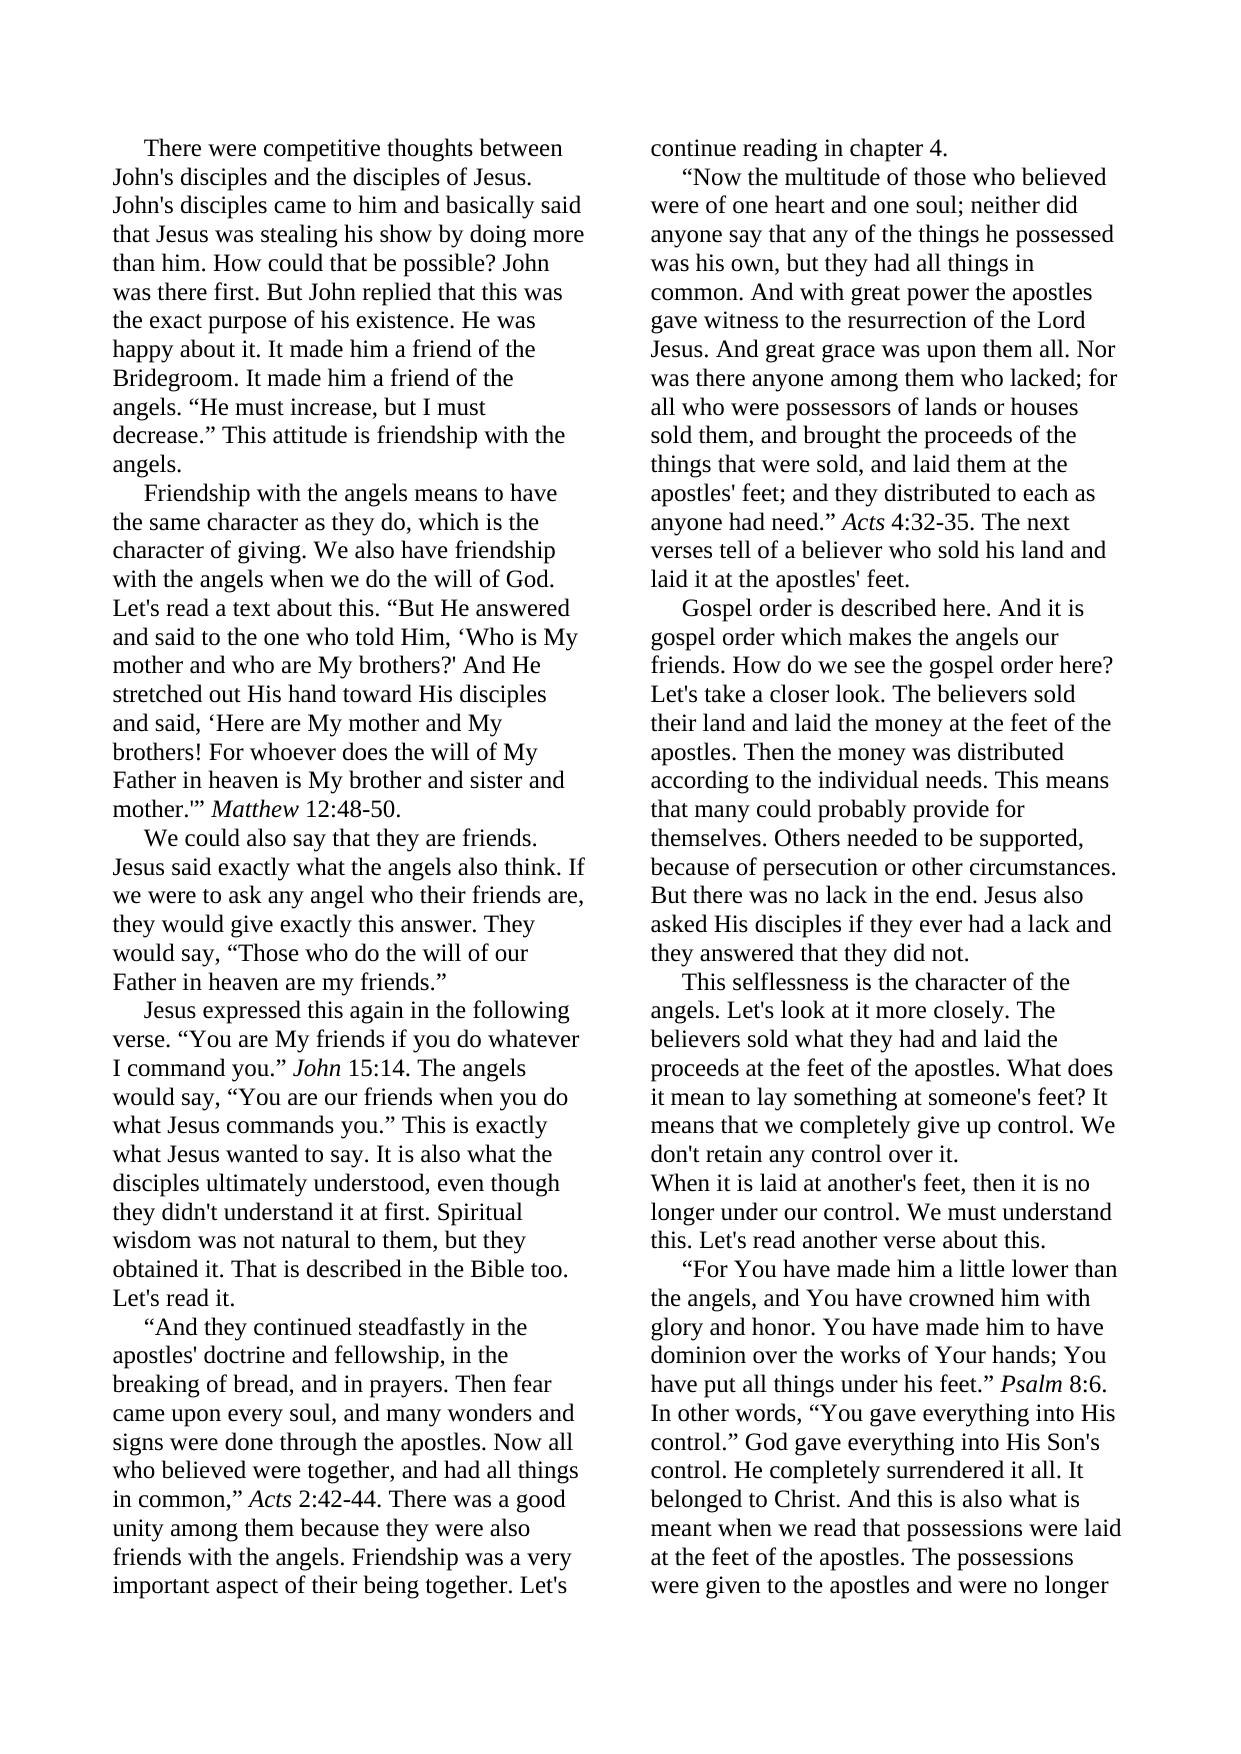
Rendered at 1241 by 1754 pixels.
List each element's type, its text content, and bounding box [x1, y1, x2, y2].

text “Now the multitude of those who believed were of one heart and one soul; neither did anyone say that any of the things he possessed was his own, but they had all things in common. And with great power the apostles gave witness to the resurrection of the Lord Jesus. And great grace was upon them all. Nor was there anyone among them who lacked; for all who were possessors of lands or houses sold them, and brought the proceeds of the things that were sold, and laid them at the apostles' feet; and they distributed to each as anyone had need.” Acts 4:32-35. The next verses tell of a believer who sold his land and laid it at the apostles' feet. [650, 162, 1125, 593]
text “And they continued steadfastly in the apostles' doctrine and fellowship, in the breaking of bread, and in prayers. Then fear came upon every soul, and many wonders and signs were done through the apostles. Now all who believed were together, and had all things in common,” Acts 2:42-44. There was a good unity among them because they were also friends with the angels. Friendship was a very important aspect of their being together. Let's continue reading in chapter 4. [112, 1312, 587, 1599]
text Gospel order is described here. And it is gospel order which makes the angels our friends. How do we see the gospel order here? Let's take a closer look. The believers sold their land and laid the money at the feet of the apostles. Then the money was distributed according to the individual needs. This means that many could probably provide for themselves. Others needed to be supported, because of persecution or other circumstances. But there was no lack in the end. Jesus also asked His disciples if they ever had a lack and they answered that they did not. [650, 593, 1125, 967]
text When it is laid at another's feet, then it is no longer under our control. We must understand this. Let's read another verse about this. [650, 1168, 1125, 1254]
text There were competitive thoughts between John's disciples and the disciples of Jesus. John's disciples came to him and basically said that Jesus was stealing his show by doing more than him. How could that be possible? John was there first. But John replied that this was the exact purpose of his existence. He was happy about it. It made him a friend of the Bridegroom. It made him a friend of the angels. “He must increase, but I must decrease.” This attitude is friendship with the angels. [112, 133, 587, 478]
text Jesus expressed this again in the following verse. “You are My friends if you do whatever I command you.” John 15:14. The angels would say, “You are our friends when you do what Jesus commands you.” This is exactly what Jesus wanted to say. It is also what the disciples ultimately understood, even though they didn't understand it at first. Spiritual wisdom was not natural to them, but they obtained it. That is described in the Bible too. Let's read it. [112, 996, 587, 1312]
text Friendship with the angels means to have the same character as they do, which is the character of giving. We also have friendship with the angels when we do the will of God. Let's read a text about this. “But He answered and said to the one who told Him, ‘Who is My mother and who are My brothers?' And He stretched out His hand toward His disciples and said, ‘Here are My mother and My brothers! For whoever does the will of My Father in heaven is My brother and sister and mother.'” Matthew 12:48-50. [112, 478, 587, 823]
text We could also say that they are friends. Jesus said exactly what the angels also think. If we were to ask any angel who their friends are, they would give exactly this answer. They would say, “Those who do the will of our Father in heaven are my friends.” [112, 823, 587, 996]
text This selflessness is the character of the angels. Let's look at it more closely. The believers sold what they had and laid the proceeds at the feet of the apostles. What does it mean to lay something at someone's feet? It means that we completely give up control. We don't retain any control over it. [650, 967, 1125, 1168]
